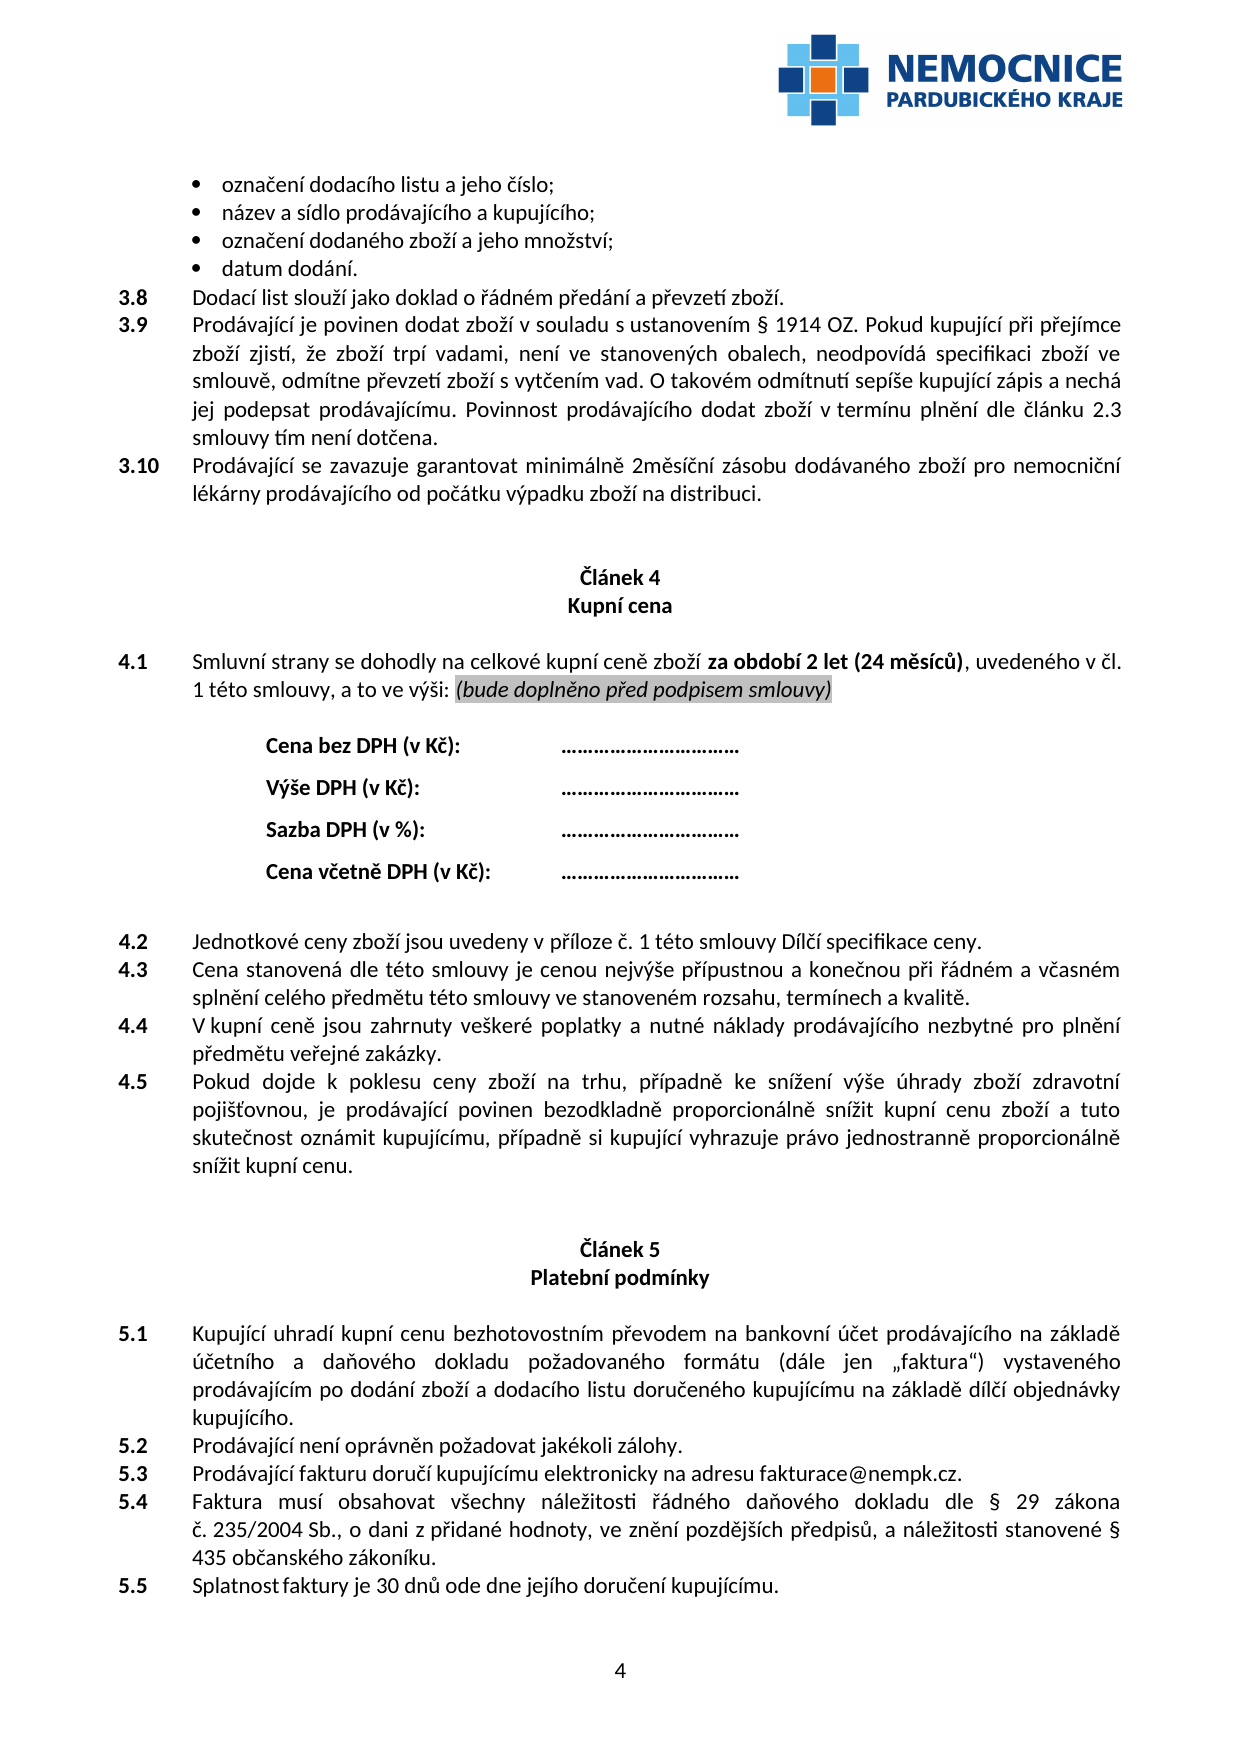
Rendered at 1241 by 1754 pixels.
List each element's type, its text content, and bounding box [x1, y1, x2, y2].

list název a sídlo prodávajícího a kupujícího; [192, 198, 1122, 227]
list datum dodání. [192, 254, 1122, 283]
text 3.8 Dodací list slouží jako doklad o řádném předání a převzetí zboží. [118, 283, 1122, 311]
text 5.1 Kupující uhradí kupní cenu bezhotovostním převodem na bankovní účet prodávajícího na základě účetního a daňového dokladu požadovaného formátu (dále jen „faktura“) vystaveného prodávajícím po dodání zboží a dodacího listu doručeného kupujícímu na základě dílčí objednávky kupujícího. [118, 1319, 1122, 1431]
list označení dodaného zboží a jeho množství; [192, 227, 1122, 254]
text Platební podmínky [118, 1263, 1122, 1291]
text 5.3 Prodávající fakturu doručí kupujícímu elektronicky na adresu fakturace@nempk.cz. [118, 1459, 1122, 1487]
text Cena včetně DPH (v Kč): …………………………… [118, 857, 1122, 885]
text 4.5 Pokud dojde k poklesu ceny zboží na trhu, případně ke snížení výše úhrady zboží zdravotní pojišťovnou, je prodávající povinen bezodkladně proporcionálně snížit kupní cenu zboží a tuto skutečnost oznámit kupujícímu, případně si kupující vyhrazuje právo jednostranně proporcionálně snížit kupní cenu. [118, 1067, 1122, 1179]
text Sazba DPH (v %): …………………………… [118, 815, 1122, 843]
text Cena bez DPH (v Kč): …………………………… [118, 731, 1122, 759]
text Článek 4 [118, 563, 1122, 591]
text 4.3 Cena stanovená dle této smlouvy je cenou nejvýše přípustnou a konečnou při řádném a včasném splnění celého předmětu této smlouvy ve stanoveném rozsahu, termínech a kvalitě. [118, 955, 1122, 1011]
list označení dodacího listu a jeho číslo; [192, 171, 1122, 198]
text Kupní cena [118, 591, 1122, 619]
text Výše DPH (v Kč): …………………………… [118, 773, 1122, 801]
text 3.10 Prodávající se zavazuje garantovat minimálně 2měsíční zásobu dodávaného zboží pro nemocniční lékárny prodávajícího od počátku výpadku zboží na distribuci. [118, 451, 1122, 507]
text Článek 5 [118, 1235, 1122, 1263]
text 5.4 Faktura musí obsahovat všechny náležitosti řádného daňového dokladu dle § 29 zákona č. 235/2004 Sb., o dani z přidané hodnoty, ve znění pozdějších předpisů, a náležitosti stanovené § 435 občanského zákoníku. [118, 1487, 1122, 1571]
text 3.9 Prodávající je povinen dodat zboží v souladu s ustanovením § 1914 OZ. Pokud kupující při přejímce zboží zjistí, že zboží trpí vadami, není ve stanovených obalech, neodpovídá specifikaci zboží ve smlouvě, odmítne převzetí zboží s vytčením vad. O takovém odmítnutí sepíše kupující zápis a nechá jej podepsat prodávajícímu. Povinnost prodávajícího dodat zboží v termínu plnění dle článku 2.3 smlouvy tím není dotčena. [118, 311, 1122, 451]
text 4.4 V kupní ceně jsou zahrnuty veškeré poplatky a nutné náklady prodávajícího nezbytné pro plnění předmětu veřejné zakázky. [118, 1011, 1122, 1067]
picture [777, 33, 1123, 127]
text 4.2 Jednotkové ceny zboží jsou uvedeny v příloze č. 1 této smlouvy Dílčí specifikace ceny. [118, 927, 1122, 955]
text 5.5 Splatnost faktury je 30 dnů ode dne jejího doručení kupujícímu. [118, 1571, 1122, 1599]
text 4.1 Smluvní strany se dohodly na celkové kupní ceně zboží za období 2 let (24 měsíců), uvedeného v čl. 1 této smlouvy, a to ve výši: (bude doplněno před podpisem smlouvy) [118, 647, 1122, 703]
text 5.2 Prodávající není oprávněn požadovat jakékoli zálohy. [118, 1431, 1122, 1459]
